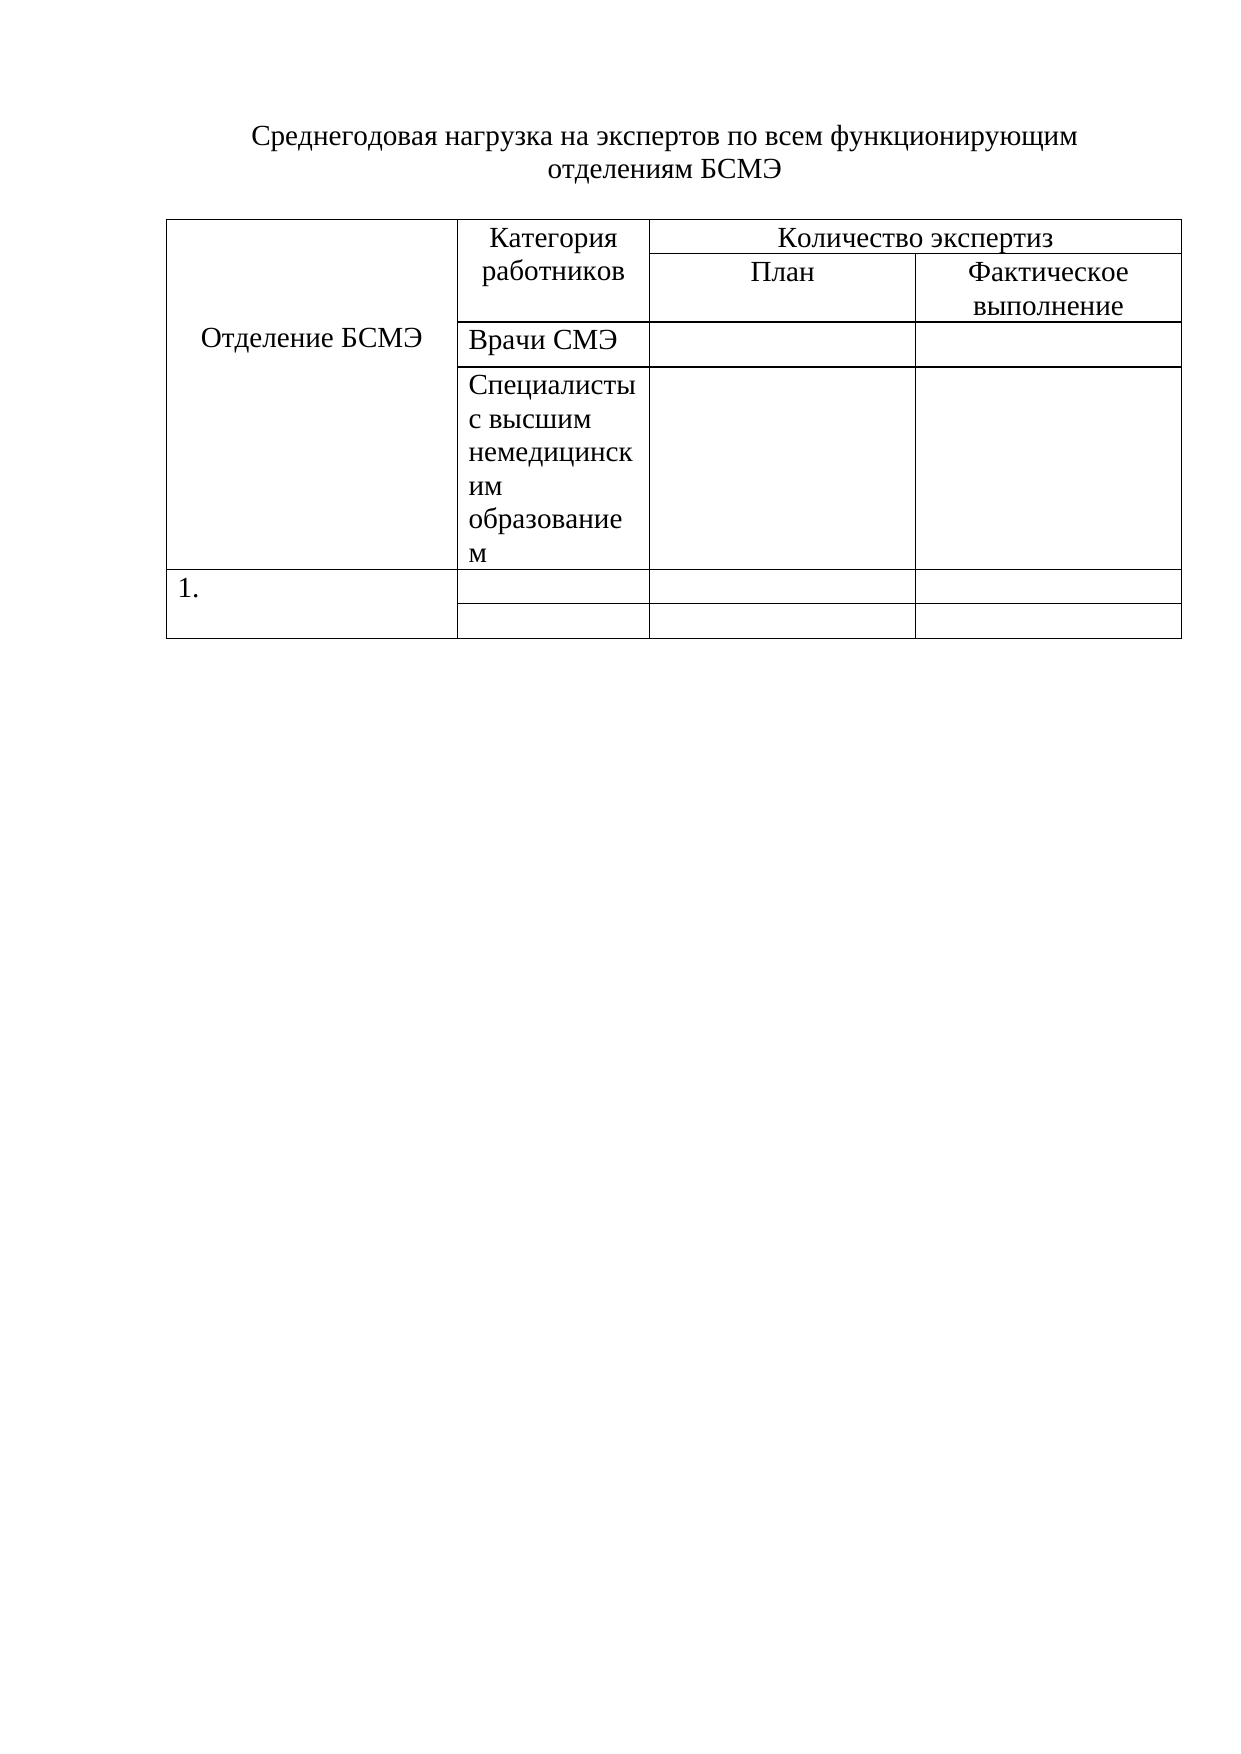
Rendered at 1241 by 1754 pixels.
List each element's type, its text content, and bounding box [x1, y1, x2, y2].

table_cell Врачи СМЭ [458, 323, 649, 366]
table_cell [458, 570, 649, 603]
table_header Количество экспертиз [650, 220, 1181, 253]
table_cell Специалисты с высшим немедицинским образованием [458, 368, 649, 569]
table_cell 1. [167, 570, 457, 638]
table_cell [916, 323, 1181, 366]
table_cell [650, 368, 915, 569]
table_cell [650, 604, 915, 638]
table_cell [458, 604, 649, 638]
table_header Отделение БСМЭ [167, 220, 457, 569]
table_cell [916, 570, 1181, 603]
table_header Категория работников [458, 220, 649, 321]
table_cell Фактическое выполнение [916, 254, 1181, 321]
text Среднегодовая нагрузка на экспертов по всем функционирующим отделениям БСМЭ [177, 118, 1152, 185]
table_cell [650, 323, 915, 366]
table_cell План [650, 254, 915, 321]
table_cell [650, 570, 915, 603]
table_cell [916, 368, 1181, 569]
table_cell [916, 604, 1181, 638]
